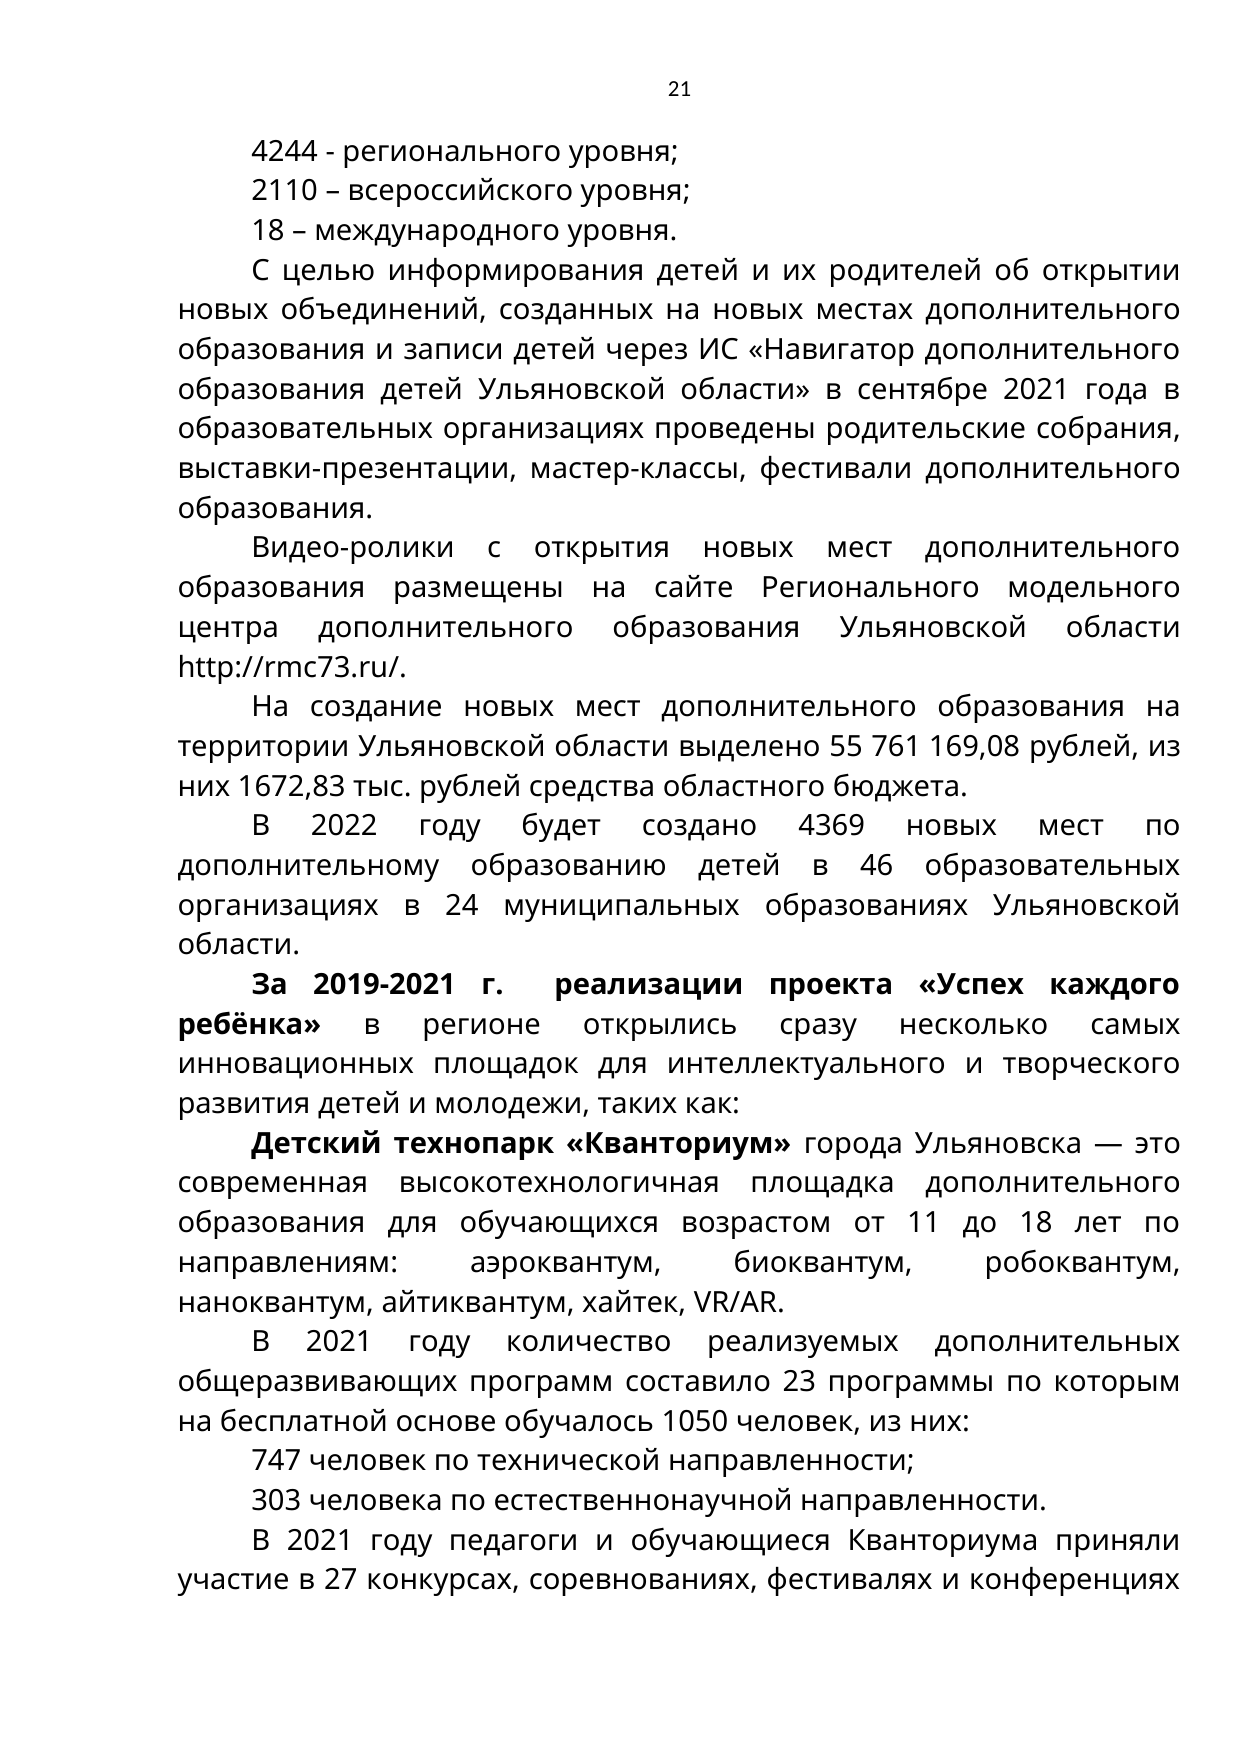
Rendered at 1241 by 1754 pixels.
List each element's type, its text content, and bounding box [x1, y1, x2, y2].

text В 2021 году количество реализуемых дополнительных общеразвивающих программ составило 23 программы по которым на бесплатной основе обучалось 1050 человек, из них: [177, 1321, 1181, 1439]
text 303 человека по естественнонаучной направленности. [177, 1479, 1181, 1519]
text Видео-ролики с открытия новых мест дополнительного образования размещены на сайте Регионального модельного центра дополнительного образования Ульяновской области http://rmc73.ru/. [177, 527, 1181, 686]
text На создание новых мест дополнительного образования на территории Ульяновской области выделено 55 761 169,08 рублей, из них 1672,83 тыс. рублей средства областного бюджета. [177, 686, 1181, 804]
text С целью информирования детей и их родителей об открытии новых объединений, созданных на новых местах дополнительного образования и записи детей через ИС «Навигатор дополнительного образования детей Ульяновской области» в сентябре 2021 года в образовательных организациях проведены родительские собрания, выставки-презентации, мастер-классы, фестивали дополнительного образования. [177, 249, 1181, 527]
text Детский технопарк «Кванториум» города Ульяновска — это современная высокотехнологичная площадка дополнительного образования для обучающихся возрастом от 11 до 18 лет по направлениям: аэроквантум, биоквантум, робоквантум, наноквантум, айтиквантум, хайтек, VR/AR. [177, 1122, 1181, 1321]
text За 2019-2021 г. реализации проекта «Успех каждого ребёнка» в регионе открылись сразу несколько самых инновационных площадок для интеллектуального и творческого развития детей и молодежи, таких как: [177, 963, 1181, 1122]
text В 2022 году будет создано 4369 новых мест по дополнительному образованию детей в 46 образовательных организациях в 24 муниципальных образованиях Ульяновской области. [177, 804, 1181, 963]
text 4244 - регионального уровня; [177, 130, 1181, 169]
text 747 человек по технической направленности; [177, 1439, 1181, 1479]
text 18 – международного уровня. [177, 209, 1181, 249]
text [177, 1519, 1181, 1598]
text 2110 – всероссийского уровня; [177, 169, 1181, 209]
